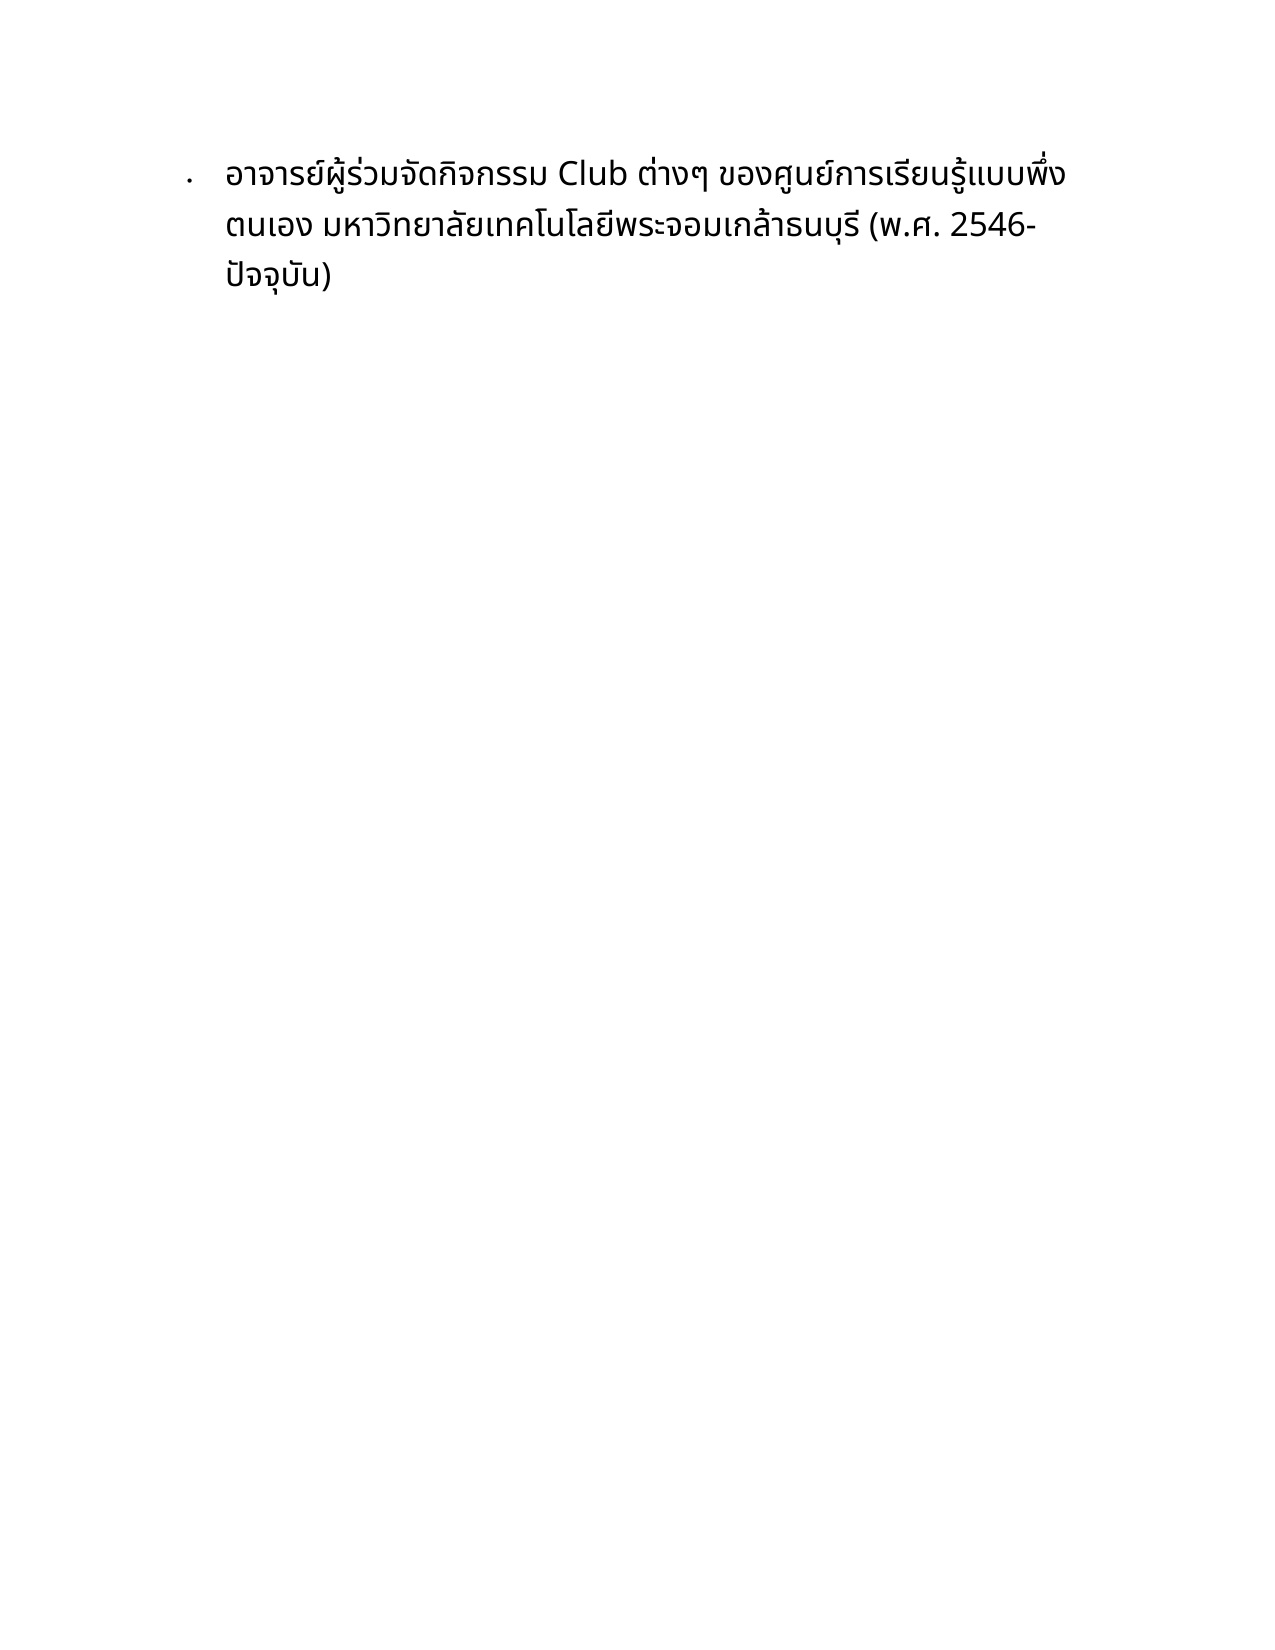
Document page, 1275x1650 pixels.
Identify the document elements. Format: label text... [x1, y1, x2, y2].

list อาจารย์ผู้ร่วมจัดกิจกรรม Club ต่างๆ ของศูนย์การเรียนรู้แบบพึ่งตนเอง มหาวิทยาลัยเทคโนโลยีพระจอมเกล้าธนบุรี (พ.ศ. 2546-ปัจจุบัน) [187, 150, 1125, 302]
